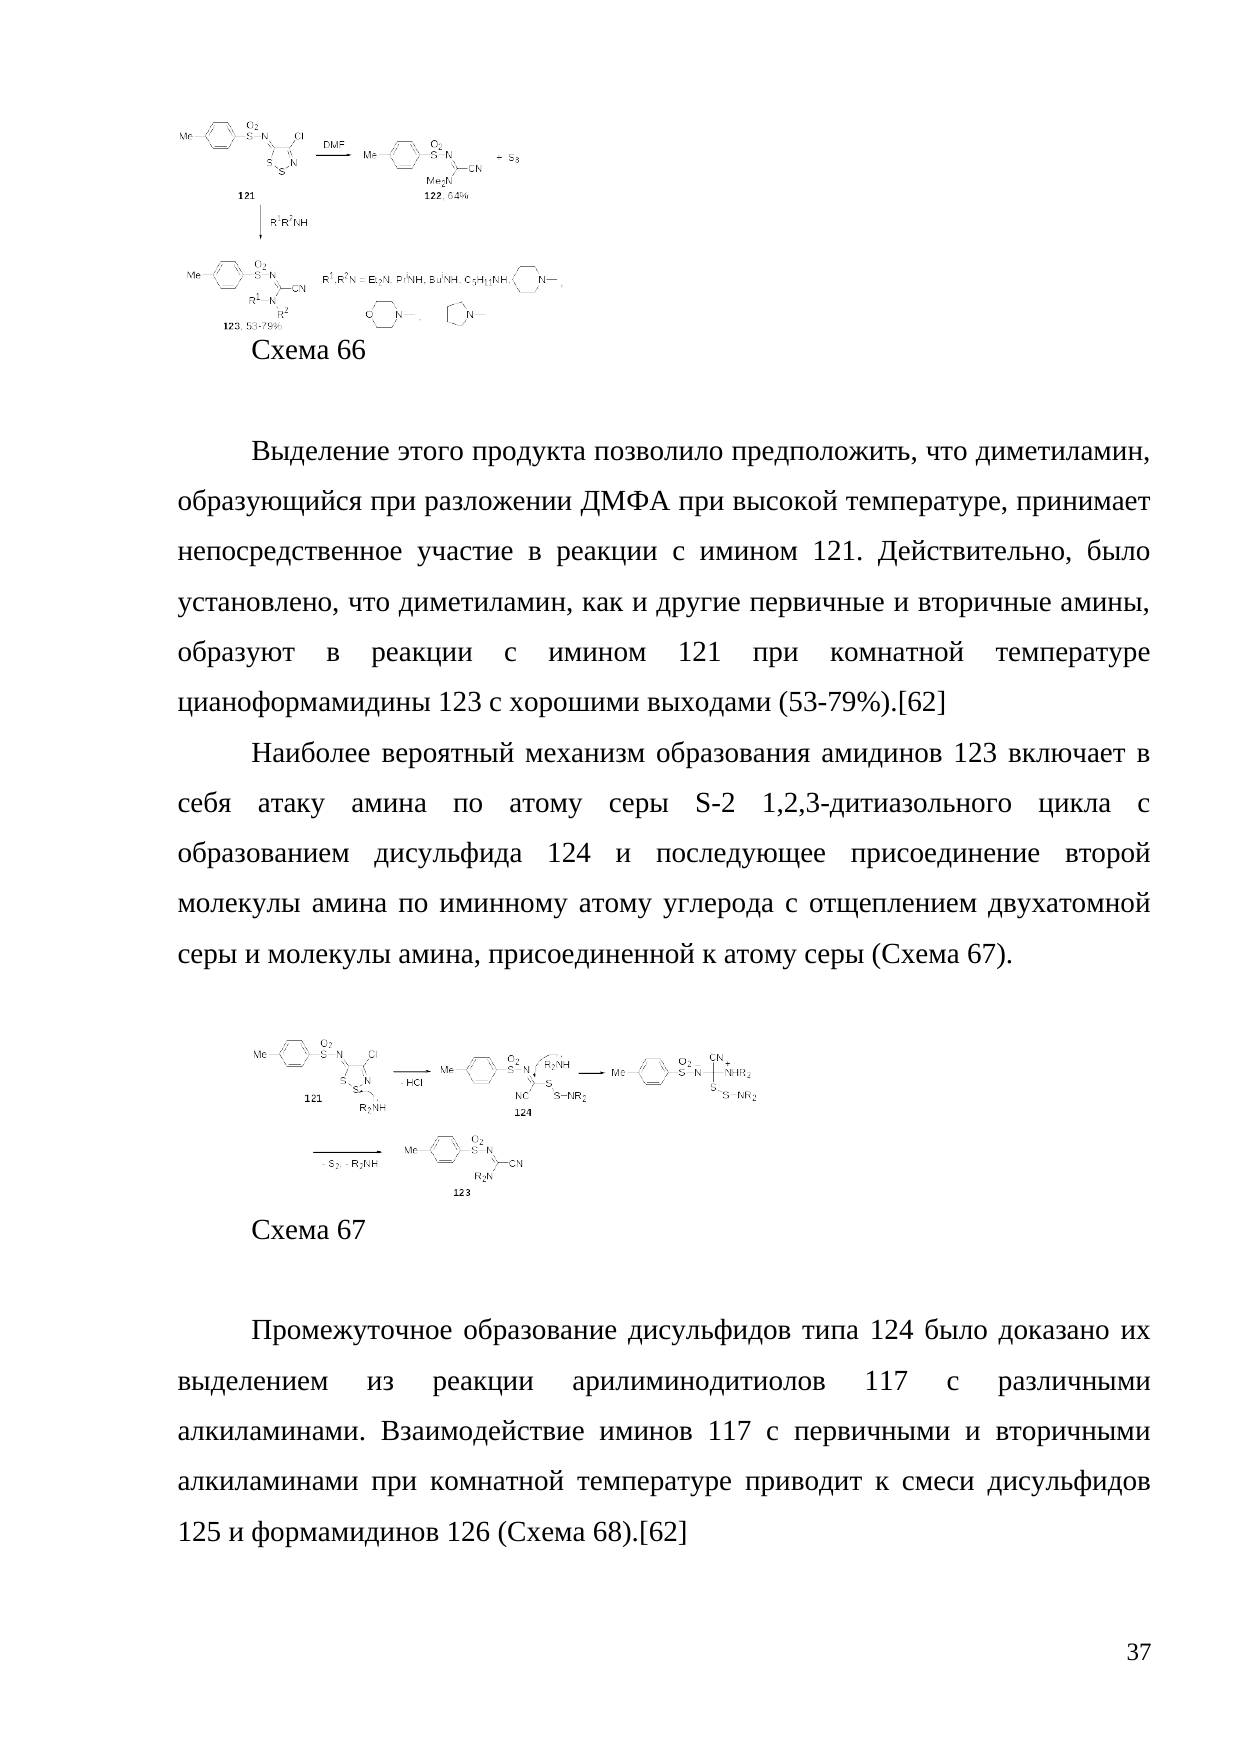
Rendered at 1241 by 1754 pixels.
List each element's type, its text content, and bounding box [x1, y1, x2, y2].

text Промежуточное образование дисульфидов типа 124 было доказано их выделением из реакции арилиминодитиолов 117 с различными алкиламинами. Взаимодействие иминов 117 с первичными и вторичными алкиламинами при комнатной температуре приводит к смеси дисульфидов 125 и формамидинов 126 (Схема 68).[62] [177, 1312, 1152, 1547]
text Схема 67 [177, 1212, 1152, 1245]
text Выделение этого продукта позволило предположить, что диметиламин, образующийся при разложении ДМФА при высокой температуре, принимает непосредственное участие в реакции с имином 121. Действительно, было установлено, что диметиламин, как и другие первичные и вторичные амины, образуют в реакции с имином 121 при комнатной температуре цианоформамидины 123 с хорошими выходами (53-79%).[62] [177, 433, 1152, 718]
text Наиболее вероятный механизм образования амидинов 123 включает в себя атаку амина по атому серы S-2 1,2,3-дитиазольного цикла с образованием дисульфида 124 и последующее присоединение второй молекулы амина по иминному атому углерода с отщеплением двухатомной серы и молекулы амина, присоединенной к атому серы (Схема 67). [177, 735, 1152, 969]
text Схема 66 [177, 332, 1152, 366]
